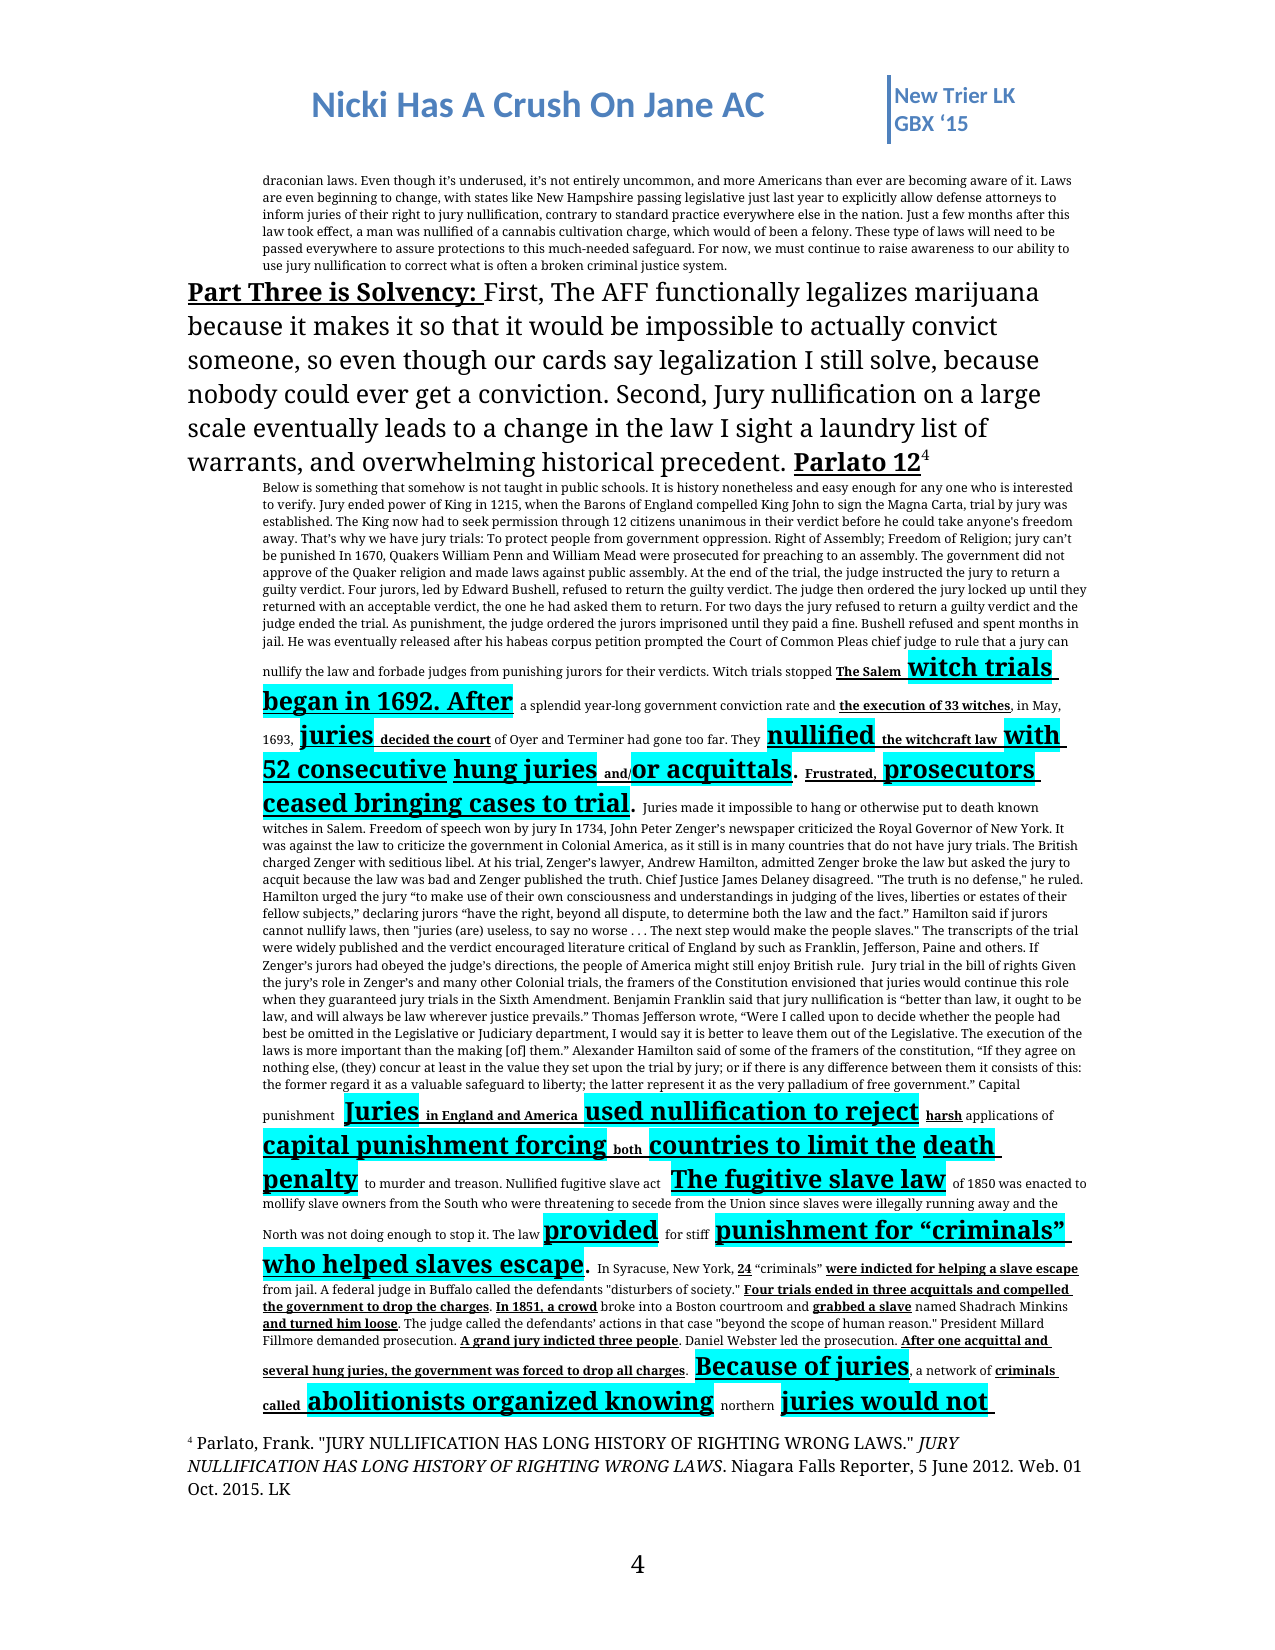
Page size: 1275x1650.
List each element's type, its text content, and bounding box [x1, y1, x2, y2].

text Part Three is Solvency: First, The AFF functionally legalizes marijuana because it makes it so that it would be impossible to actually convict someone, so even though our cards say legalization I still solve, because nobody could ever get a conviction. Second, Jury nullification on a large scale eventually leads to a change in the law I sight a laundry list of warrants, and overwhelming historical precedent. Parlato 12 [187, 274, 1087, 479]
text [262, 479, 1087, 1417]
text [262, 172, 1087, 274]
